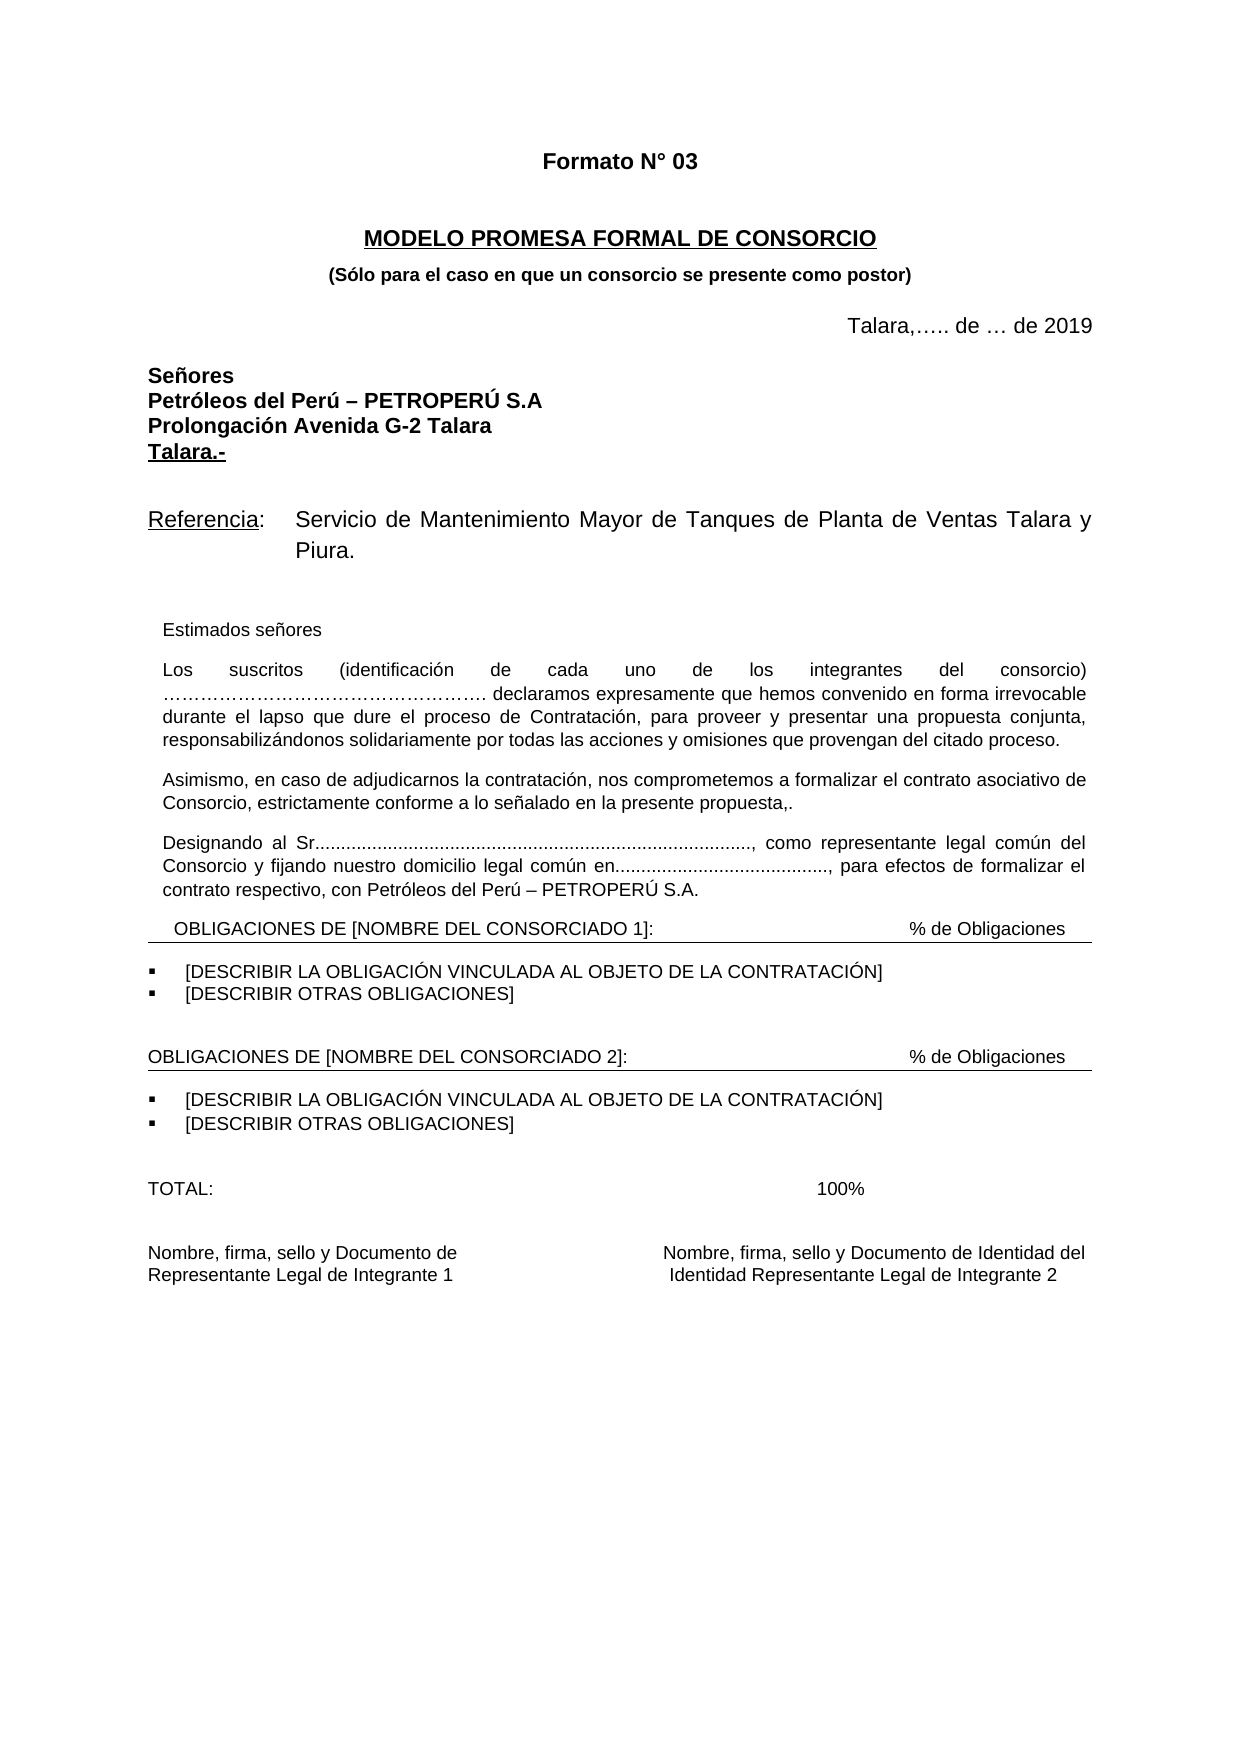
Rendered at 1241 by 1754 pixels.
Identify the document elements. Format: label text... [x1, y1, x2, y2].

text Asimismo, en caso de adjudicarnos la contratación, nos comprometemos a formalizar el contrato asociativo de Consorcio, estrictamente conforme a lo señalado en la presente propuesta,. [162, 769, 1087, 813]
text Formato N° 03 [148, 148, 1092, 174]
text Talara.- [148, 438, 1092, 464]
list [DESCRIBIR OTRAS OBLIGACIONES] [148, 1112, 1092, 1134]
text MODELO PROMESA FORMAL DE CONSORCIO [148, 225, 1092, 252]
list [DESCRIBIR OTRAS OBLIGACIONES] [148, 983, 1092, 1004]
text (Sólo para el caso en que un consorcio se presente como postor) [148, 264, 1092, 286]
text Señores [148, 363, 1207, 388]
list [DESCRIBIR LA OBLIGACIÓN VINCULADA AL OBJETO DE LA CONTRATACIÓN] [148, 1089, 1092, 1111]
text Referencia: Servicio de Mantenimiento Mayor de Tanques de Planta de Ventas Talara y Piura. [148, 506, 1092, 563]
text Petróleos del Perú – PETROPERÚ S.A [148, 388, 1207, 413]
text Los suscritos (identificación de cada uno de los integrantes del consorcio) ……………………………………………. declaramos expresamente que hemos convenido en forma irrevocable durante el lapso que dure el proceso de Contratación, para proveer y presentar una propuesta conjunta, responsabilizándonos solidariamente por todas las acciones y omisiones que provengan del citado proceso. [162, 659, 1087, 750]
list [DESCRIBIR LA OBLIGACIÓN VINCULADA AL OBJETO DE LA CONTRATACIÓN] [148, 961, 1092, 983]
text Designando al Sr...................................................................................., como representante legal común del Consorcio y fijando nuestro domicilio legal común en........................................., para efectos de formalizar el contrato respectivo, con Petróleos del Perú – PETROPERÚ S.A. [162, 832, 1087, 900]
text TOTAL: 100% [148, 1178, 1092, 1200]
text Talara,….. de … de 2019 [148, 312, 1093, 338]
text Prolongación Avenida G-2 Talara [148, 413, 1092, 438]
text OBLIGACIONES DE [NOMBRE DEL CONSORCIADO 2]: % de Obligaciones [148, 1046, 1092, 1070]
text OBLIGACIONES DE [NOMBRE DEL CONSORCIADO 1]: % de Obligaciones [148, 918, 1092, 942]
text Nombre, firma, sello y Documento de Nombre, firma, sello y Documento de Identidad del Representante Legal de Integrante 1 Identidad Representante Legal de Integrante 2 [148, 1242, 1087, 1285]
text Estimados señores [162, 619, 1092, 641]
